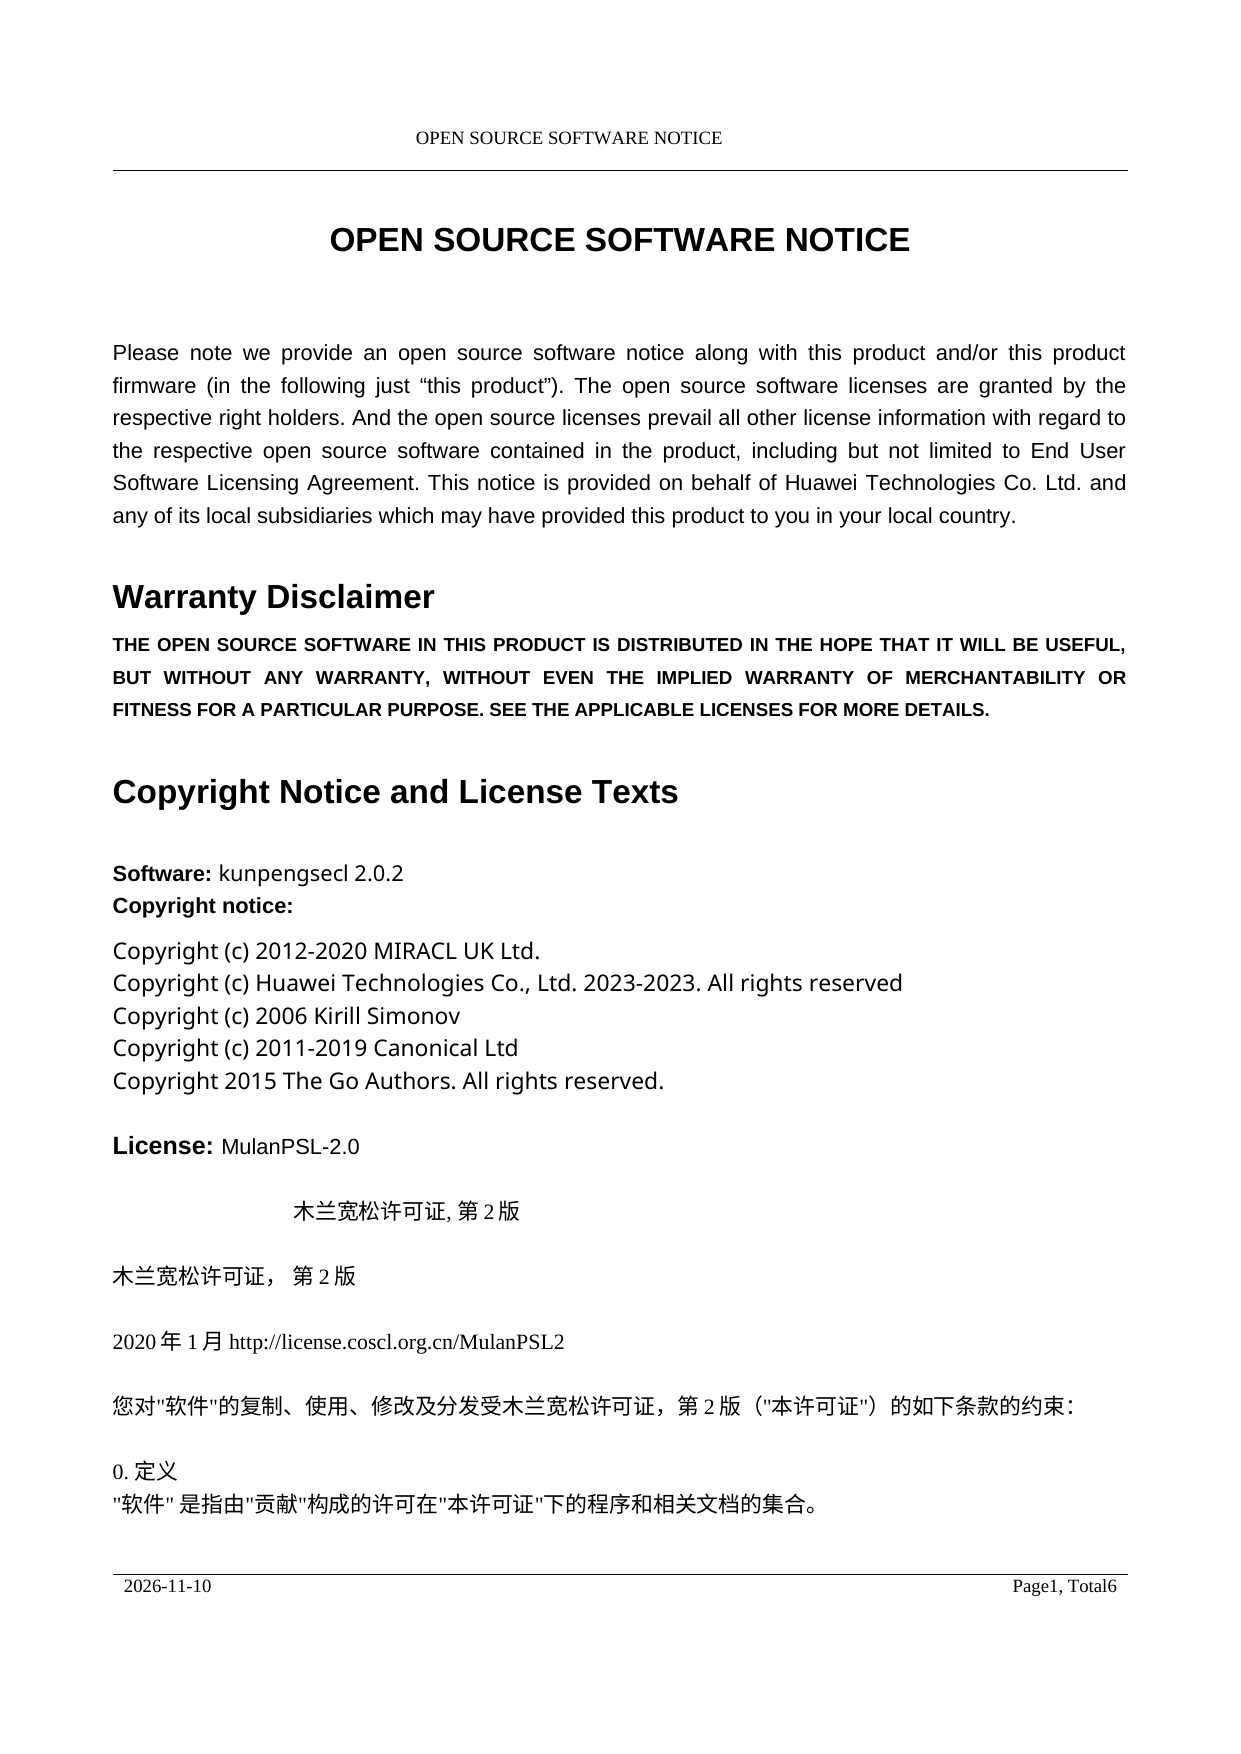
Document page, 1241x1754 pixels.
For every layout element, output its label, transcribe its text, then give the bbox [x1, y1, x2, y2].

text The open source software in this product is distributed in the hope that it will be useful, but WITHOUT ANY WARRANTY, without even the implied warranty of MERCHANTABILITY or FITNESS FOR A PARTICULAR PURPOSE. See the applicable licenses for more details. [112, 629, 1128, 726]
text 2020年1月 http://license.coscl.org.cn/MulanPSL2 [112, 1324, 1128, 1356]
text Copyright (c) 2011-2019 Canonical Ltd [112, 1031, 1128, 1064]
text Copyright (c) Huawei Technologies Co., Ltd. 2023-2023. All rights reserved [112, 966, 1128, 999]
text 木兰宽松许可证, 第2版 [112, 1161, 1128, 1226]
text License: MulanPSL-2.0 [112, 1129, 1128, 1161]
text OPEN SOURCE SOFTWARE NOTICE [112, 206, 1128, 271]
text Please note we provide an open source software notice along with this product and/or this product firmware (in the following just “this product”). The open source software licenses are granted by the respective right holders. And the open source licenses prevail all other license information with regard to the respective open source software contained in the product, including but not limited to End User Software Licensing Agreement. This notice is provided on behalf of Huawei Technologies Co. Ltd. and any of its local subsidiaries which may have provided this product to you in your local country. [112, 336, 1128, 531]
text 木兰宽松许可证， 第2版 [112, 1259, 1128, 1291]
title Software: kunpengsecl 2.0.2 [112, 856, 1128, 889]
text Copyright Notice and License Texts [112, 759, 1128, 824]
text "软件" 是指由"贡献"构成的许可在"本许可证"下的程序和相关文档的集合。 [112, 1486, 1128, 1519]
text 您对"软件"的复制、使用、修改及分发受木兰宽松许可证，第2版（"本许可证"）的如下条款的约束： [112, 1389, 1128, 1421]
text Copyright 2015 The Go Authors. All rights reserved. [112, 1064, 1128, 1129]
text 0. 定义 [112, 1454, 1128, 1486]
text Warranty Disclaimer [112, 564, 1128, 629]
text Copyright (c) 2006 Kirill Simonov [112, 999, 1128, 1031]
text Copyright (c) 2012-2020 MIRACL UK Ltd. [112, 934, 1128, 966]
text Copyright notice: [112, 889, 1128, 921]
